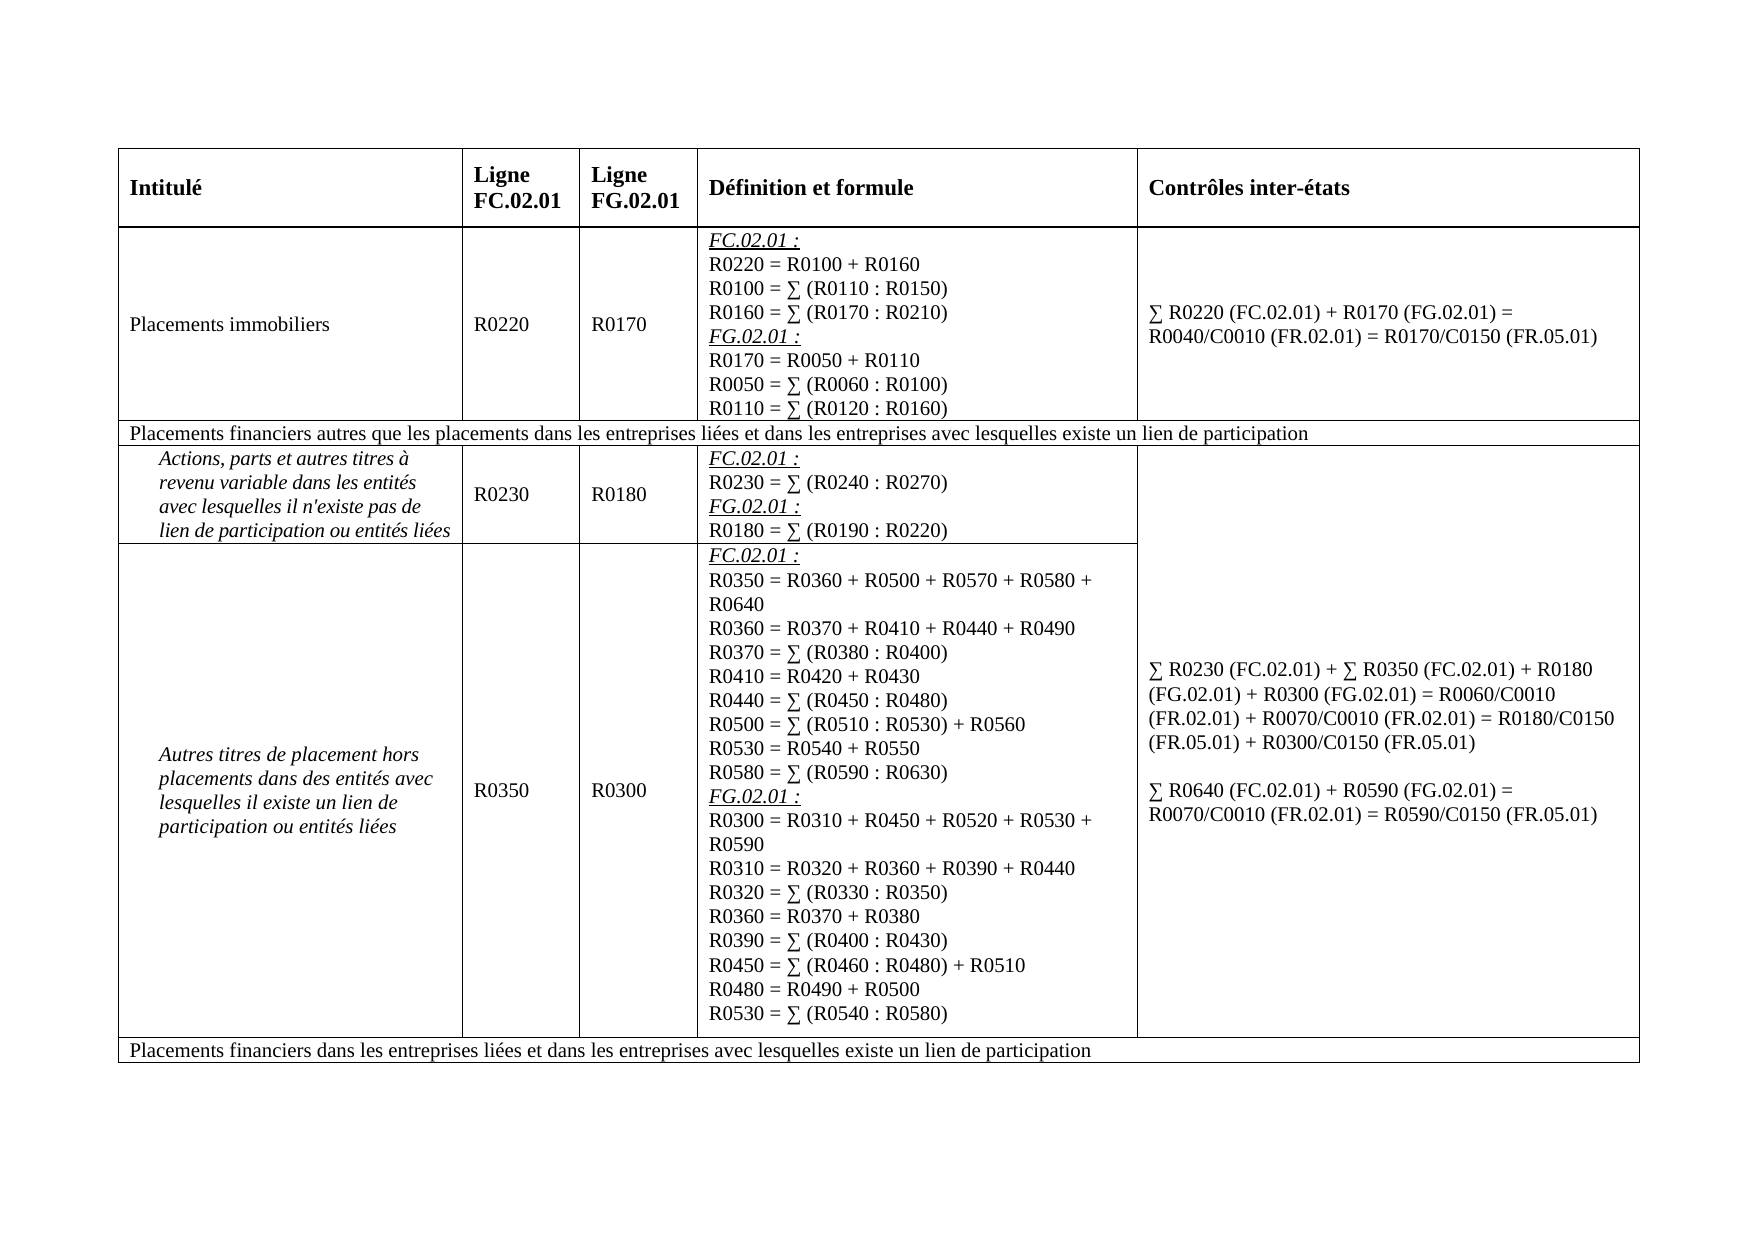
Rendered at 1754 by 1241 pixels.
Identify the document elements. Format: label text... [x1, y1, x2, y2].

table_cell Placements financiers dans les entreprises liées et dans les entreprises avec lesquelles existe un lien de participation [119, 1038, 1639, 1062]
table_cell R0300 [580, 544, 697, 1037]
table_header Ligne FG.02.01 [580, 149, 697, 226]
table_cell R0350 [463, 544, 579, 1037]
table_header Ligne FC.02.01 [463, 149, 579, 226]
table_cell R0220 [463, 228, 579, 420]
table_cell FC.02.01 : R0230 = ∑ (R0240 : R0270) FG.02.01 : R0180 = ∑ (R0190 : R0220) [698, 446, 1137, 542]
table_cell Placements immobiliers [119, 228, 462, 420]
table_cell R0170 [580, 228, 697, 420]
table_cell FC.02.01 : R0220 = R0100 + R0160 R0100 = ∑ (R0110 : R0150) R0160 = ∑ (R0170 : R0210) FG.02.01 : R0170 = R0050 + R0110 R0050 = ∑ (R0060 : R0100) R0110 = ∑ (R0120 : R0160) [698, 228, 1137, 420]
table_cell ∑ R0230 (FC.02.01) + ∑ R0350 (FC.02.01) + R0180 (FG.02.01) + R0300 (FG.02.01) = R0060/C0010 (FR.02.01) + R0070/C0010 (FR.02.01) = R0180/C0150 (FR.05.01) + R0300/C0150 (FR.05.01) ∑ R0640 (FC.02.01) + R0590 (FG.02.01) = R0070/C0010 (FR.02.01) = R0590/C0150 (FR.05.01) [1138, 446, 1639, 1037]
table_cell R0180 [580, 446, 697, 542]
table_cell ∑ R0220 (FC.02.01) + R0170 (FG.02.01) = R0040/C0010 (FR.02.01) = R0170/C0150 (FR.05.01) [1138, 228, 1639, 420]
table_cell R0230 [463, 446, 579, 542]
table_header Définition et formule [698, 149, 1137, 226]
table_cell Placements financiers autres que les placements dans les entreprises liées et dans les entreprises avec lesquelles existe un lien de participation [119, 421, 1639, 445]
table_cell Actions, parts et autres titres à revenu variable dans les entités avec lesquelles il n'existe pas de lien de participation ou entités liées [119, 446, 462, 542]
table_header Intitulé [119, 149, 462, 226]
table_cell Autres titres de placement hors placements dans des entités avec lesquelles il existe un lien de participation ou entités liées [119, 544, 462, 1037]
table_header Contrôles inter-états [1138, 149, 1639, 226]
table_cell FC.02.01 : R0350 = R0360 + R0500 + R0570 + R0580 + R0640 R0360 = R0370 + R0410 + R0440 + R0490 R0370 = ∑ (R0380 : R0400) R0410 = R0420 + R0430 R0440 = ∑ (R0450 : R0480) R0500 = ∑ (R0510 : R0530) + R0560 R0530 = R0540 + R0550 R0580 = ∑ (R0590 : R0630) FG.02.01 : R0300 = R0310 + R0450 + R0520 + R0530 + R0590 R0310 = R0320 + R0360 + R0390 + R0440 R0320 = ∑ (R0330 : R0350) R0360 = R0370 + R0380 R0390 = ∑ (R0400 : R0430) R0450 = ∑ (R0460 : R0480) + R0510 R0480 = R0490 + R0500 R0530 = ∑ (R0540 : R0580) [698, 544, 1137, 1037]
